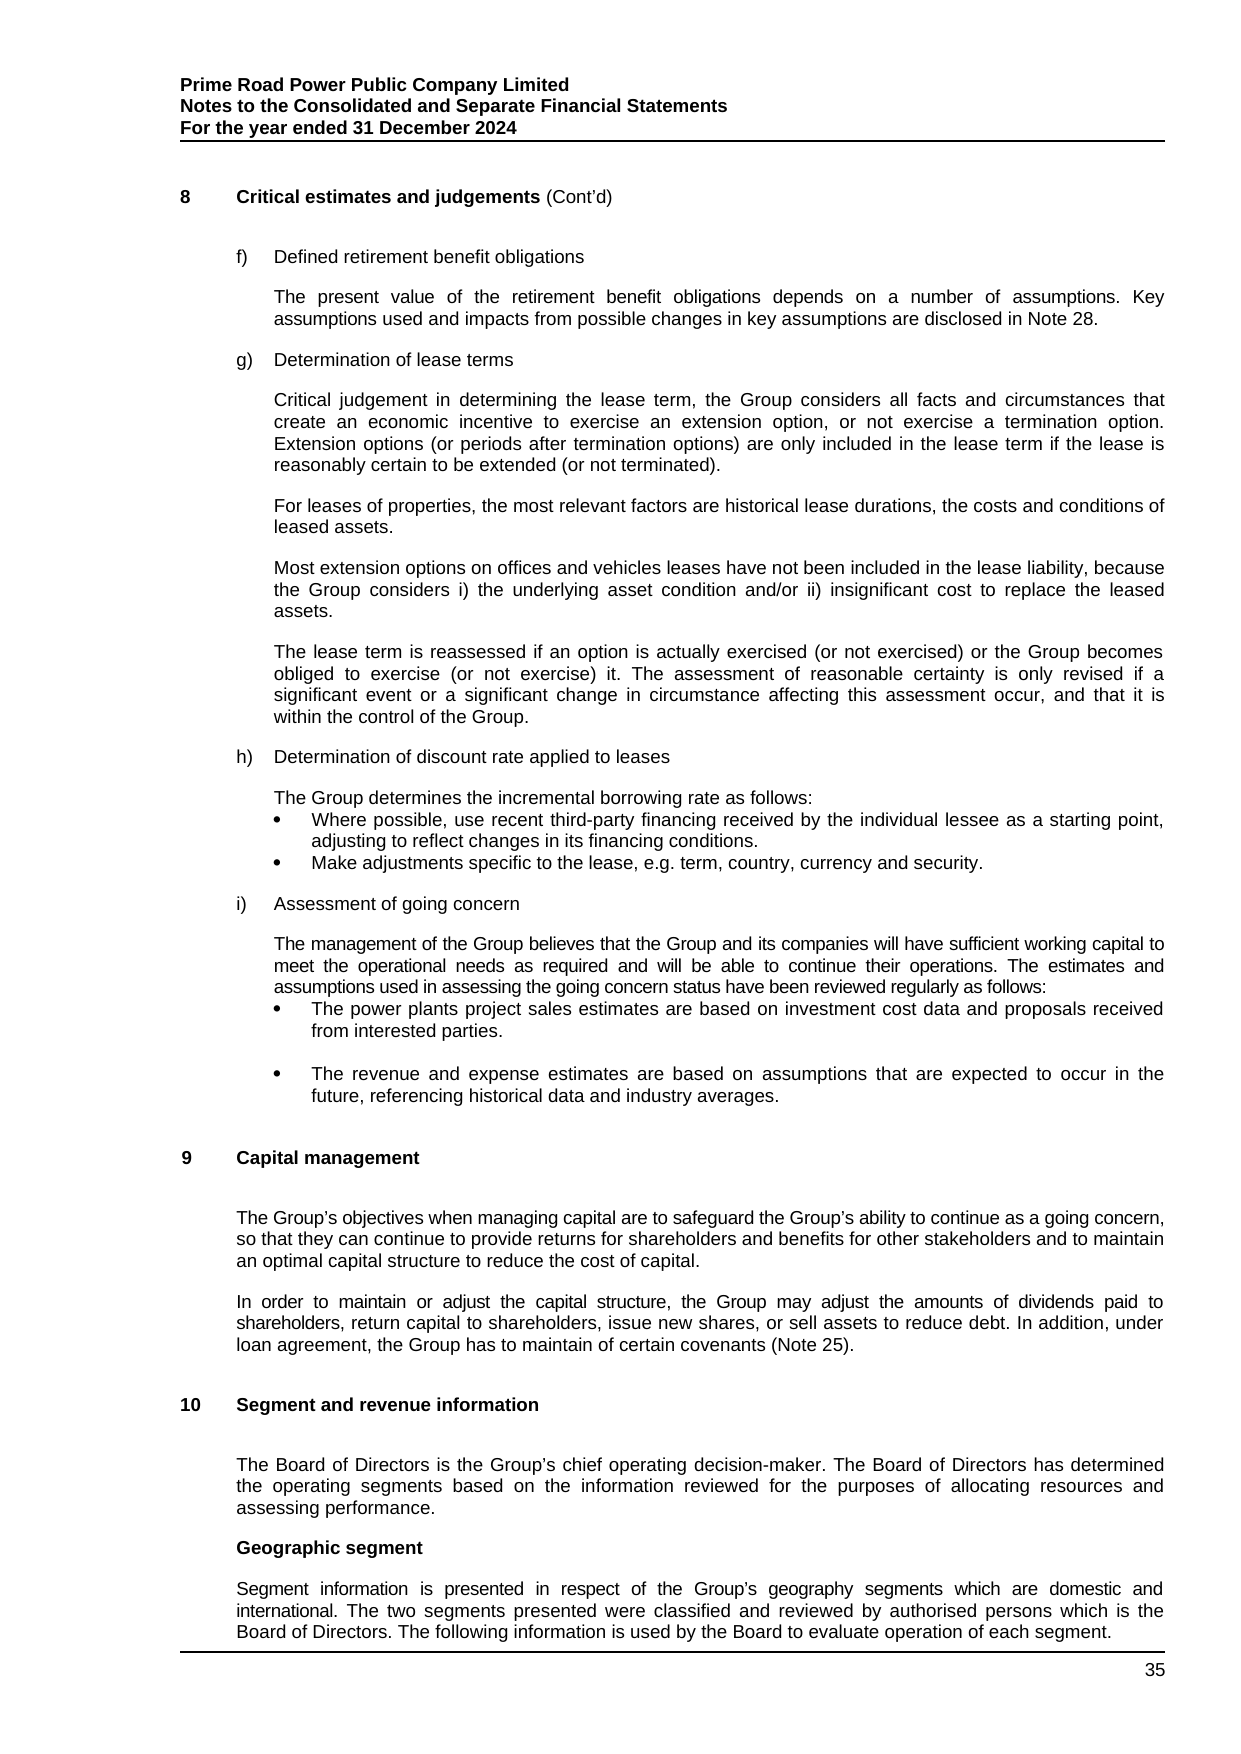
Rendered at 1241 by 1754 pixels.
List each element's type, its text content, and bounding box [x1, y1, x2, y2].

text In order to maintain or adjust the capital structure, the Group may adjust the amounts of dividends paid to shareholders, return capital to shareholders, issue new shares, or sell assets to reduce debt. In addition, under loan agreement, the Group has to maintain of certain covenants (Note 25). [236, 1290, 1165, 1355]
list Determination of lease terms [236, 348, 1165, 370]
text The Board of Directors is the Group’s chief operating decision-maker. The Board of Directors has determined the operating segments based on the information reviewed for the purposes of allocating resources and assessing performance. [236, 1453, 1165, 1518]
text The Group determines the incremental borrowing rate as follows: [274, 787, 1165, 808]
text Geographic segment [236, 1537, 1165, 1559]
text Segment information is presented in respect of the Group’s geography segments which are domestic and international. The two segments presented were classified and reviewed by authorised persons which is the Board of Directors. The following information is used by the Board to evaluate operation of each segment. [236, 1578, 1165, 1643]
text The lease term is reassessed if an option is actually exercised (or not exercised) or the Group becomes obliged to exercise (or not exercise) it. The assessment of reasonable certainty is only revised if a significant event or a significant change in circumstance affecting this assessment occur, and that it is within the control of the Group. [274, 641, 1165, 727]
text The present value of the retirement benefit obligations depends on a number of assumptions. Key assumptions used and impacts from possible changes in key assumptions are disclosed in Note 28. [274, 286, 1165, 329]
list The revenue and expense estimates are based on assumptions that are expected to occur in the future, referencing historical data and industry averages. [274, 1063, 1165, 1106]
text Most extension options on offices and vehicles leases have not been included in the lease liability, because the Group considers i) the underlying asset condition and/or ii) insignificant cost to replace the leased assets. [274, 557, 1165, 622]
list Defined retirement benefit obligations [236, 245, 1165, 267]
list The power plants project sales estimates are based on investment cost data and proposals received from interested parties. [274, 998, 1165, 1041]
text Critical judgement in determining the lease term, the Group considers all facts and circumstances that create an economic incentive to exercise an extension option, or not exercise a termination option. Extension options (or periods after termination options) are only included in the lease term if the lease is reasonably certain to be extended (or not terminated). [274, 389, 1165, 475]
text The Group’s objectives when managing capital are to safeguard the Group’s ability to continue as a going concern, so that they can continue to provide returns for shareholders and benefits for other stakeholders and to maintain an optimal capital structure to reduce the cost of capital. [236, 1207, 1165, 1271]
text For leases of properties, the most relevant factors are historical lease durations, the costs and conditions of leased assets. [274, 494, 1165, 538]
text 8 Critical estimates and judgements (Cont’d) [180, 186, 1165, 207]
list Where possible, use recent third-party financing received by the individual lessee as a starting point, adjusting to reflect changes in its financing conditions. [274, 808, 1165, 852]
text 9 Capital management [181, 1147, 1165, 1168]
list Make adjustments specific to the lease, e.g. term, country, currency and security. [274, 852, 1165, 873]
list Determination of discount rate applied to leases [236, 746, 1165, 768]
text 10 Segment and revenue information [180, 1393, 1165, 1415]
text The management of the Group believes that the Group and its companies will have sufficient working capital to meet the operational needs as required and will be able to continue their operations. The estimates and assumptions used in assessing the going concern status have been reviewed regularly as follows: [274, 933, 1165, 998]
list Assessment of going concern [236, 892, 1165, 914]
